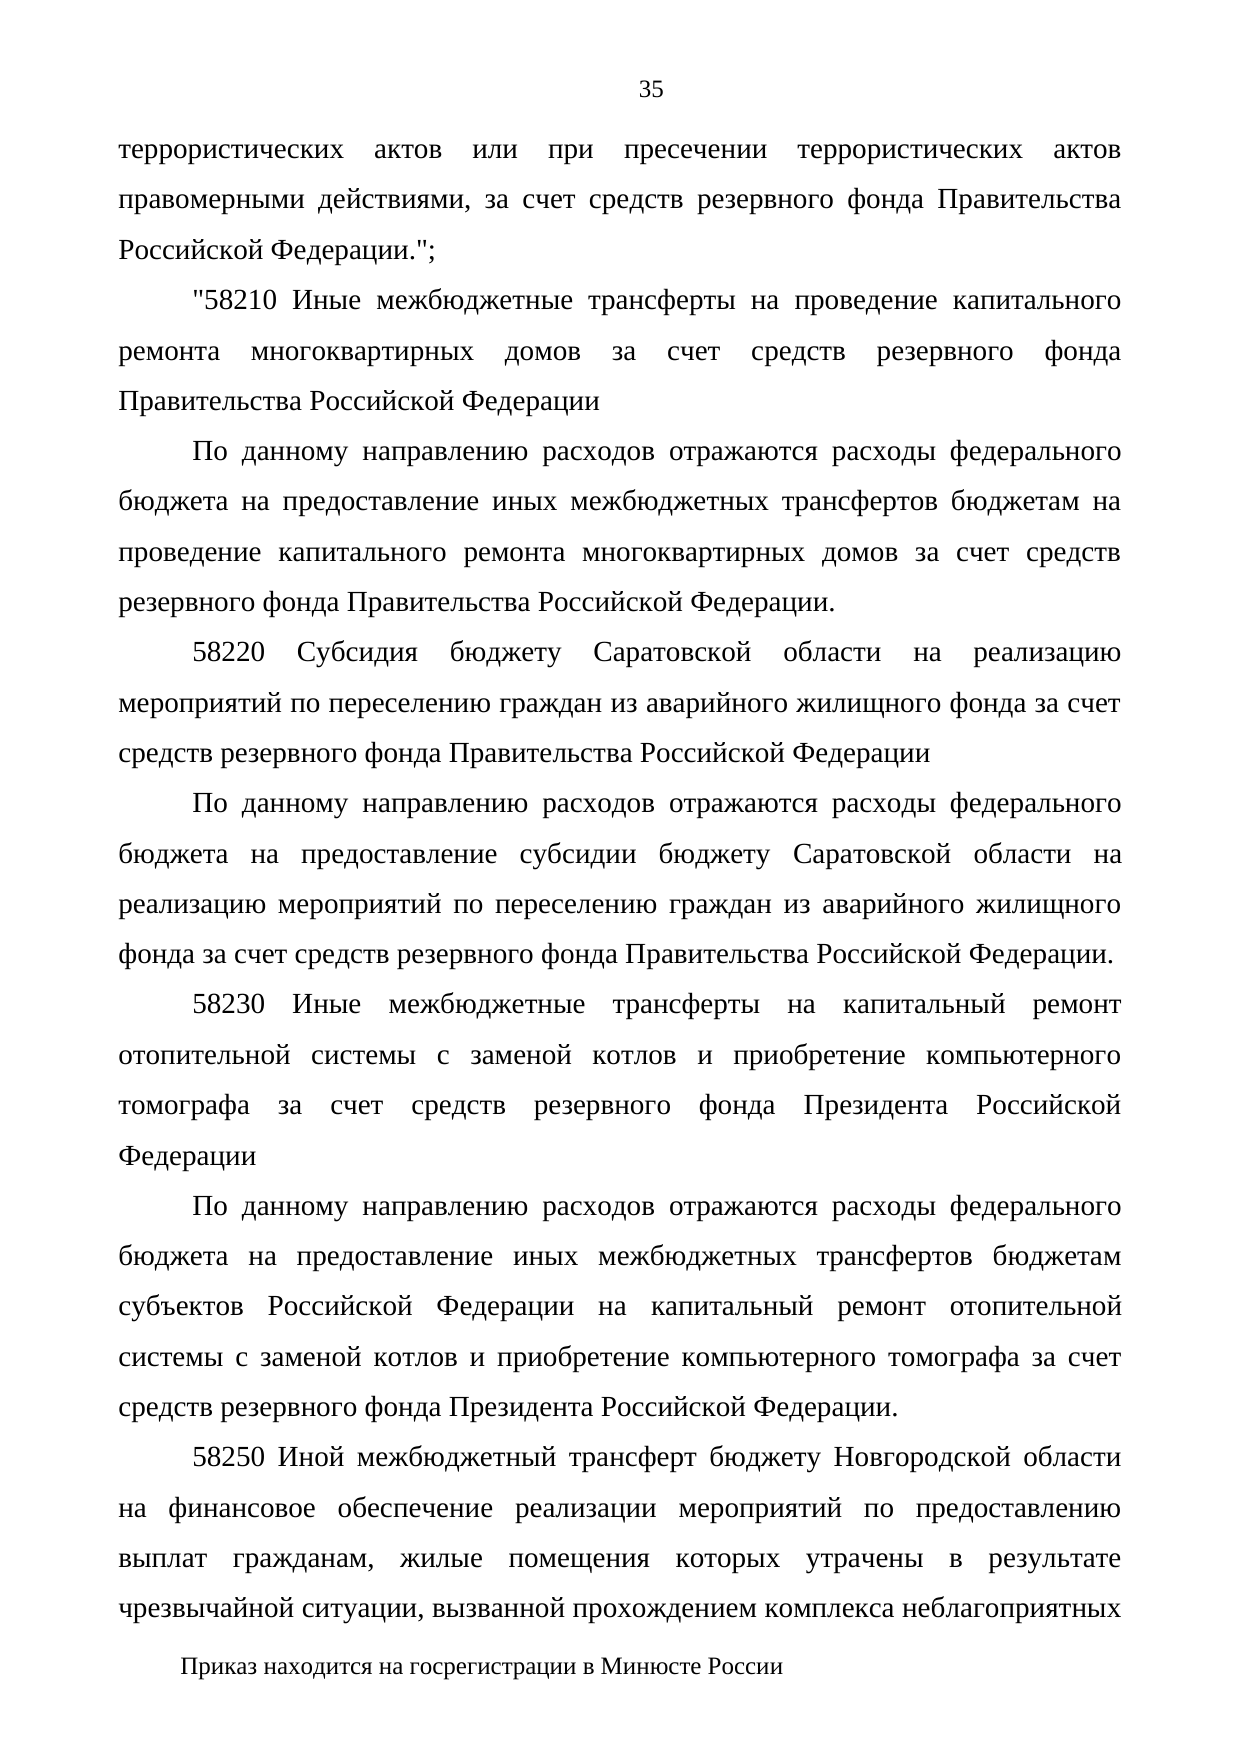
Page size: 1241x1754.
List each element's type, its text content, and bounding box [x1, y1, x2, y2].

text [118, 131, 1122, 266]
text "58210 Иные межбюджетные трансферты на проведение капитального ремонта многоквартирных домов за счет средств резервного фонда Правительства Российской Федерации [118, 282, 1122, 416]
text 58230 Иные межбюджетные трансферты на капитальный ремонт отопительной системы с заменой котлов и приобретение компьютерного томографа за счет средств резервного фонда Президента Российской Федерации [118, 987, 1122, 1171]
text По данному направлению расходов отражаются расходы федерального бюджета на предоставление иных межбюджетных трансфертов бюджетам субъектов Российской Федерации на капитальный ремонт отопительной системы с заменой котлов и приобретение компьютерного томографа за счет средств резервного фонда Президента Российской Федерации. [118, 1188, 1122, 1423]
text 58220 Субсидия бюджету Саратовской области на реализацию мероприятий по переселению граждан из аварийного жилищного фонда за счет средств резервного фонда Правительства Российской Федерации [118, 634, 1122, 769]
text По данному направлению расходов отражаются расходы федерального бюджета на предоставление иных межбюджетных трансфертов бюджетам на проведение капитального ремонта многоквартирных домов за счет средств резервного фонда Правительства Российской Федерации. [118, 433, 1122, 618]
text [118, 1439, 1122, 1624]
text По данному направлению расходов отражаются расходы федерального бюджета на предоставление субсидии бюджету Саратовской области на реализацию мероприятий по переселению граждан из аварийного жилищного фонда за счет средств резервного фонда Правительства Российской Федерации. [118, 785, 1122, 970]
